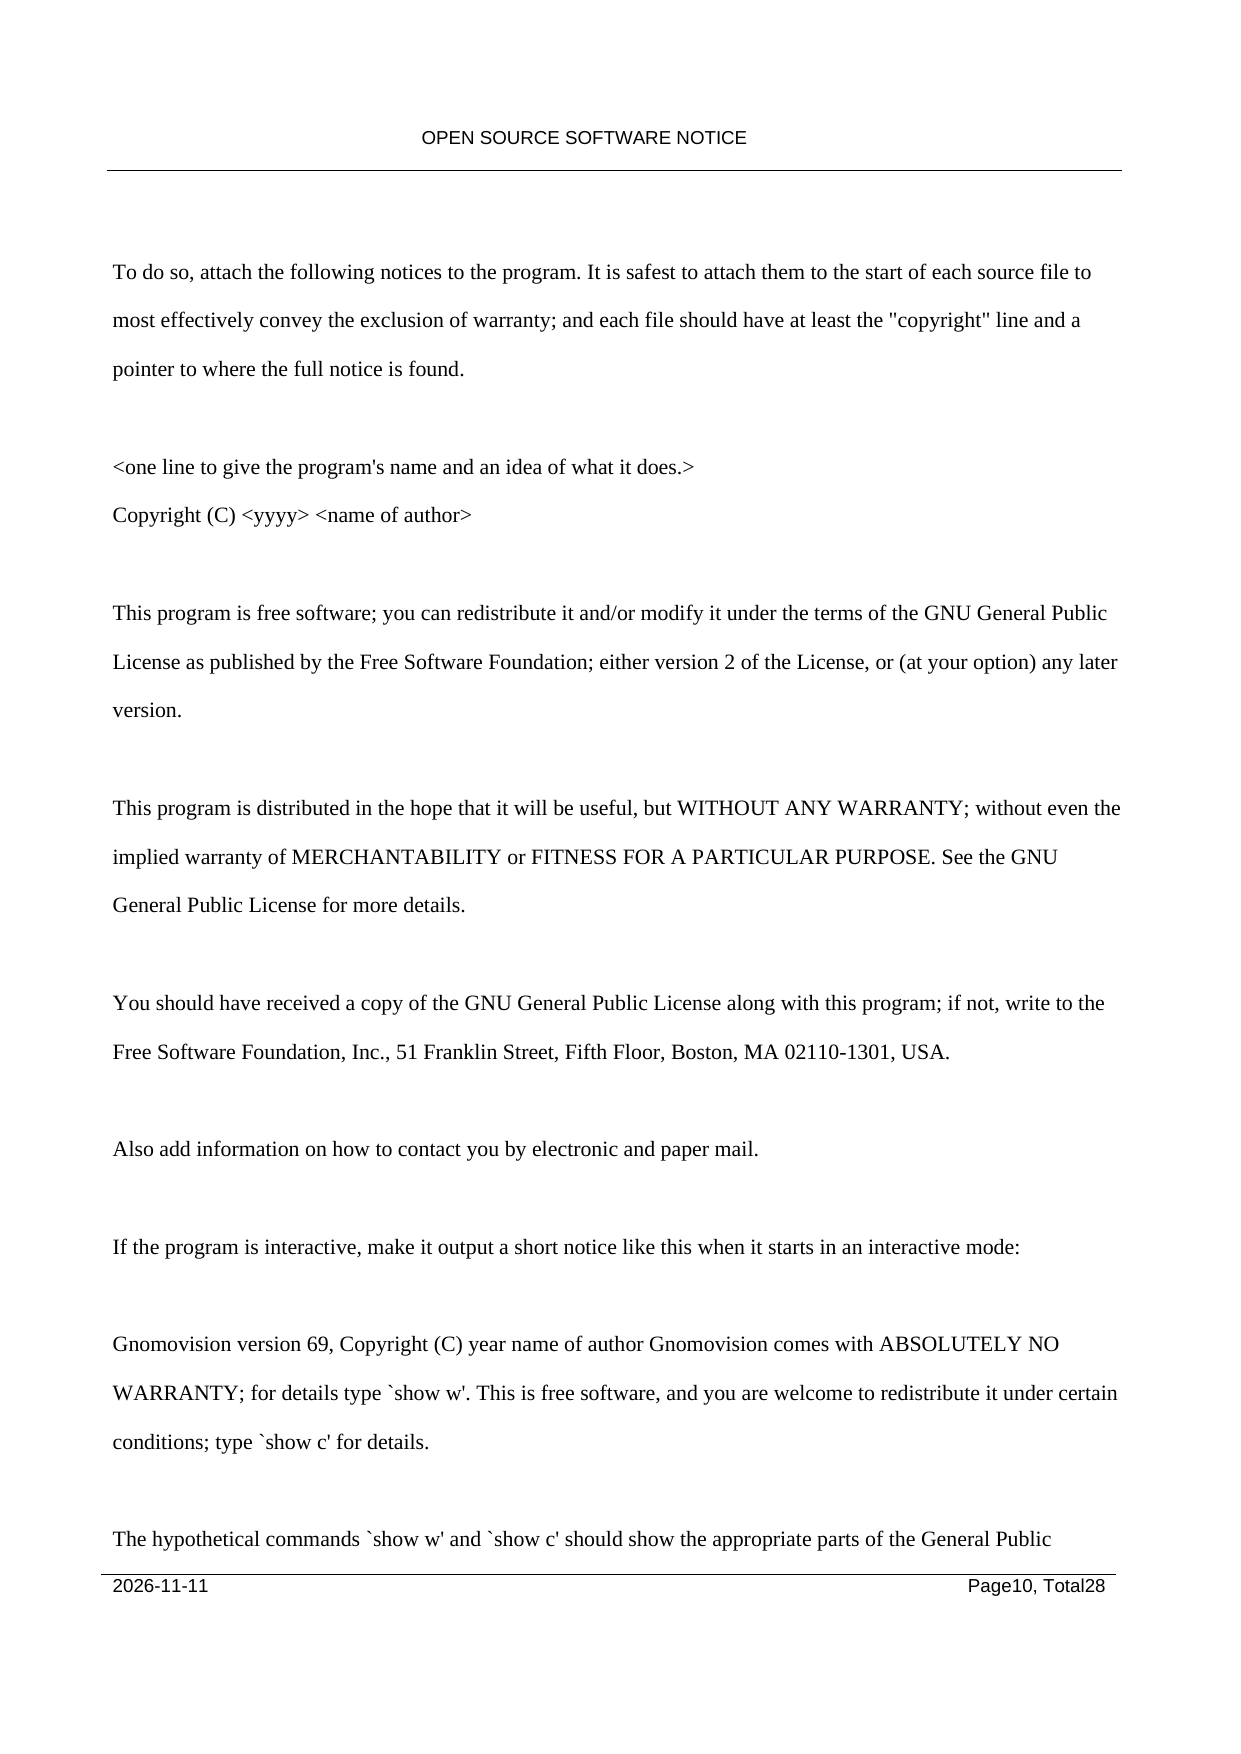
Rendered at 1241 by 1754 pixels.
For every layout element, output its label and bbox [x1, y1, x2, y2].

text [112, 206, 1128, 1555]
